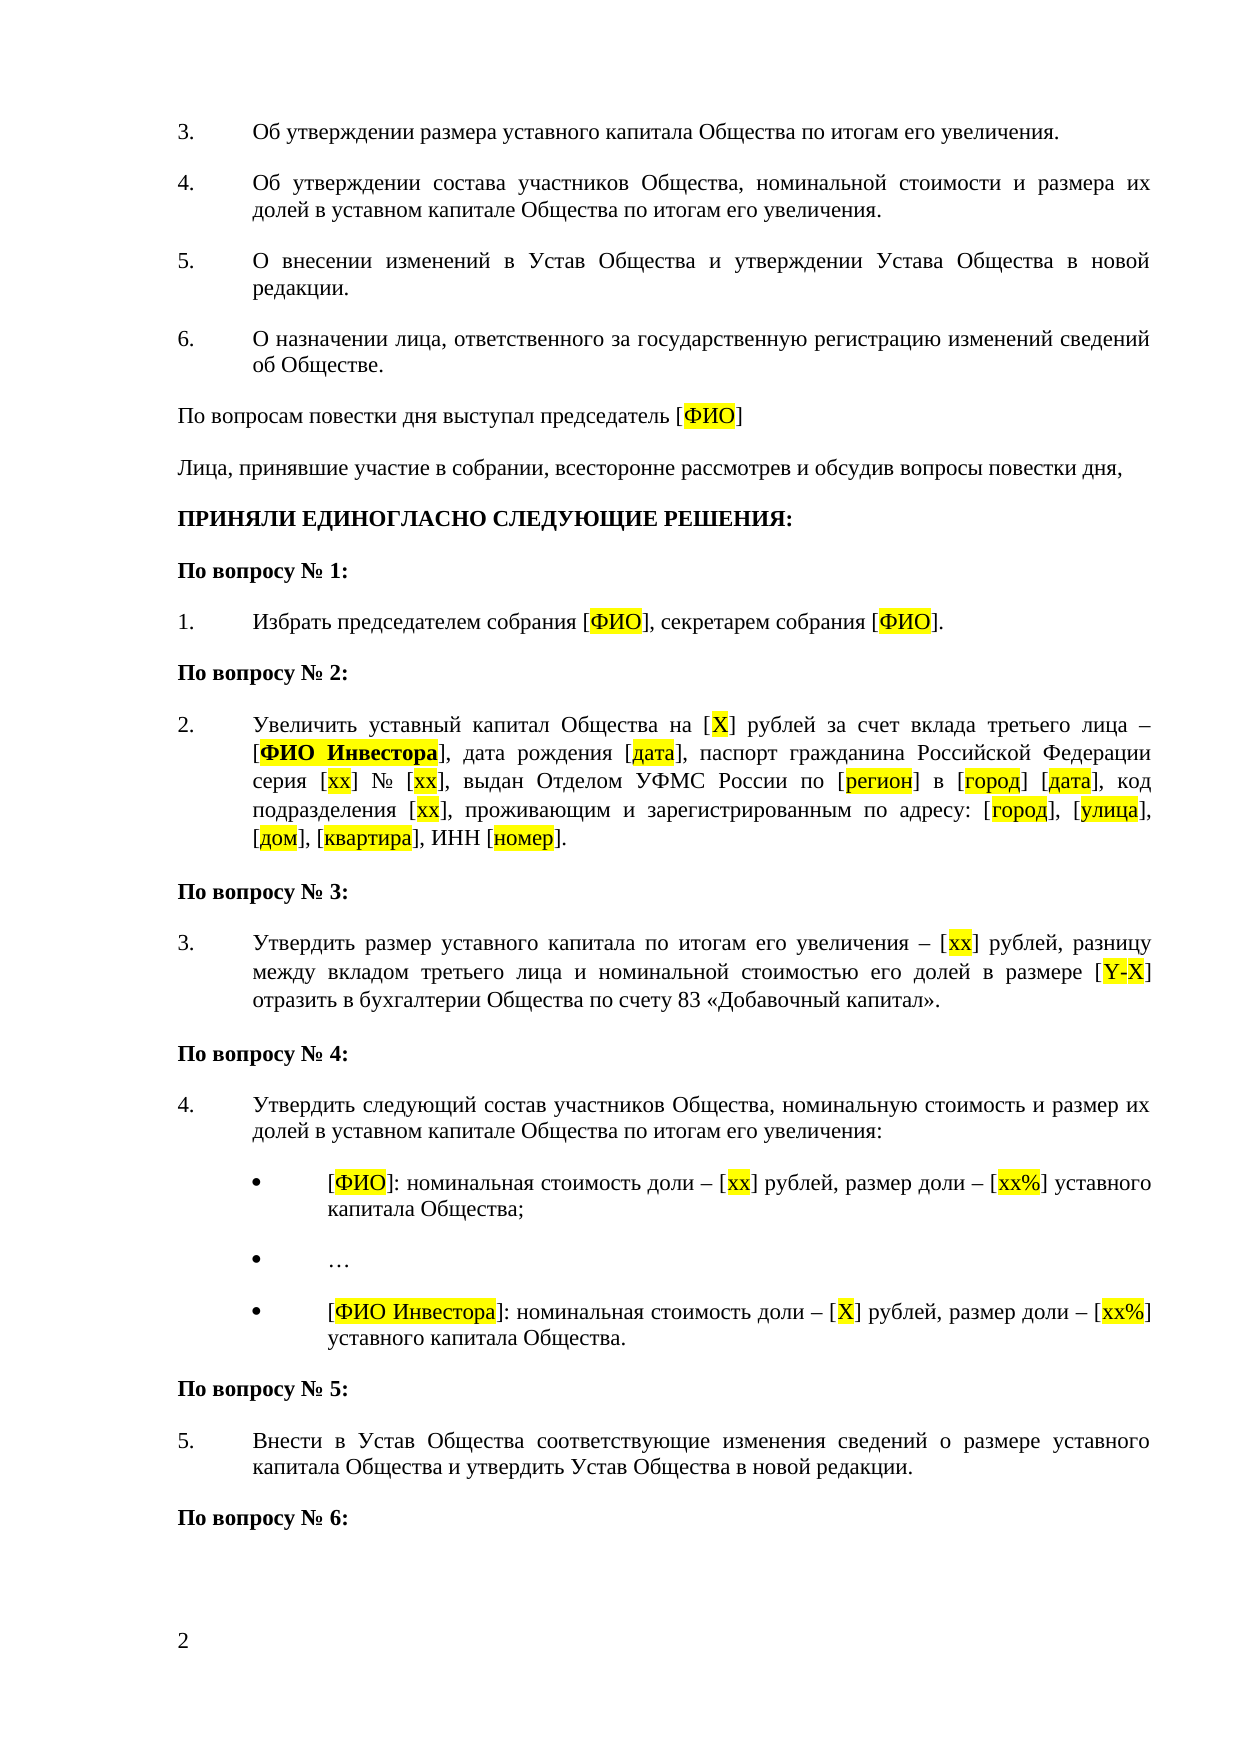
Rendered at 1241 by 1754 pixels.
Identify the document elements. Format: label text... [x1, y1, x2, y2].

list Избрать председателем собрания [ФИО], секретарем собрания [ФИО]. [642, 608, 879, 634]
text По вопросу № 2: [177, 659, 1152, 686]
list [ФИО]: номинальная стоимость доли – [хх] рублей, размер доли – [хх%] уставного капитала Общества; [252, 1169, 1152, 1221]
list О назначении лица, ответственного за государственную регистрацию изменений сведений об Обществе. [177, 325, 1152, 378]
list По вопросу № 3: [177, 878, 1152, 904]
list Избрать председателем собрания [ФИО], секретарем собрания [ФИО]. [177, 608, 590, 634]
list [ФИО Инвестора]: номинальная стоимость доли – [X] рублей, размер доли – [xx%] уставного капитала Общества. [252, 1298, 1152, 1350]
list По вопросу № 6: [177, 1504, 1152, 1531]
text По вопросу № 4: [177, 1039, 1152, 1066]
list Об утверждении размера уставного капитала Общества по итогам его увеличения. [177, 118, 1152, 144]
list Об утверждении состава участников Общества, номинальной стоимости и размера их долей в уставном капитале Общества по итогам его увеличения. [177, 169, 1152, 222]
list Утвердить размер уставного капитала по итогам его увеличения – [xx] рублей, разницу между вкладом третьего лица и номинальной стоимостью его долей в размере [Y-X] отразить в бухгалтерии Общества по счету 83 «Добавочный капитал». [177, 929, 1152, 1012]
text По вопросам повестки дня выступал председатель [ФИО] [177, 403, 684, 429]
text ПРИНЯЛИ ЕДИНОГЛАСНО СЛЕДУЮЩИЕ РЕШЕНИЯ: [177, 505, 1152, 532]
list Утвердить следующий состав участников Общества, номинальную стоимость и размер их долей в уставном капитале Общества по итогам его увеличения: [177, 1091, 1152, 1144]
list … [252, 1246, 1152, 1273]
list По вопросу № 1: [177, 557, 1152, 583]
list Внести в Устав Общества соответствующие изменения сведений о размере уставного капитала Общества и утвердить Устав Общества в новой редакции. [177, 1427, 1152, 1479]
text По вопросам повестки дня выступал председатель [ФИО] [735, 403, 1152, 429]
list О внесении изменений в Устав Общества и утверждении Устава Общества в новой редакции. [177, 247, 1152, 300]
text Лица, принявшие участие в собрании, всесторонне рассмотрев и обсудив вопросы повестки дня, [177, 454, 1152, 480]
text По вопросу № 5: [177, 1375, 1152, 1402]
list Избрать председателем собрания [ФИО], секретарем собрания [ФИО]. [931, 608, 1152, 634]
list Увеличить уставный капитал Общества на [Х] рублей за счет вклада третьего лица – [ФИО Инвестора], дата рождения [дата], паспорт гражданина Российской Федерации серия [хх] № [хх], выдан Отделом УФМС России по [регион] в [город] [дата], код подразделения [xx], проживающим и зарегистрированным по адресу: [город], [улица], [дом], [квартира], ИНН [номер]. [177, 711, 1152, 851]
